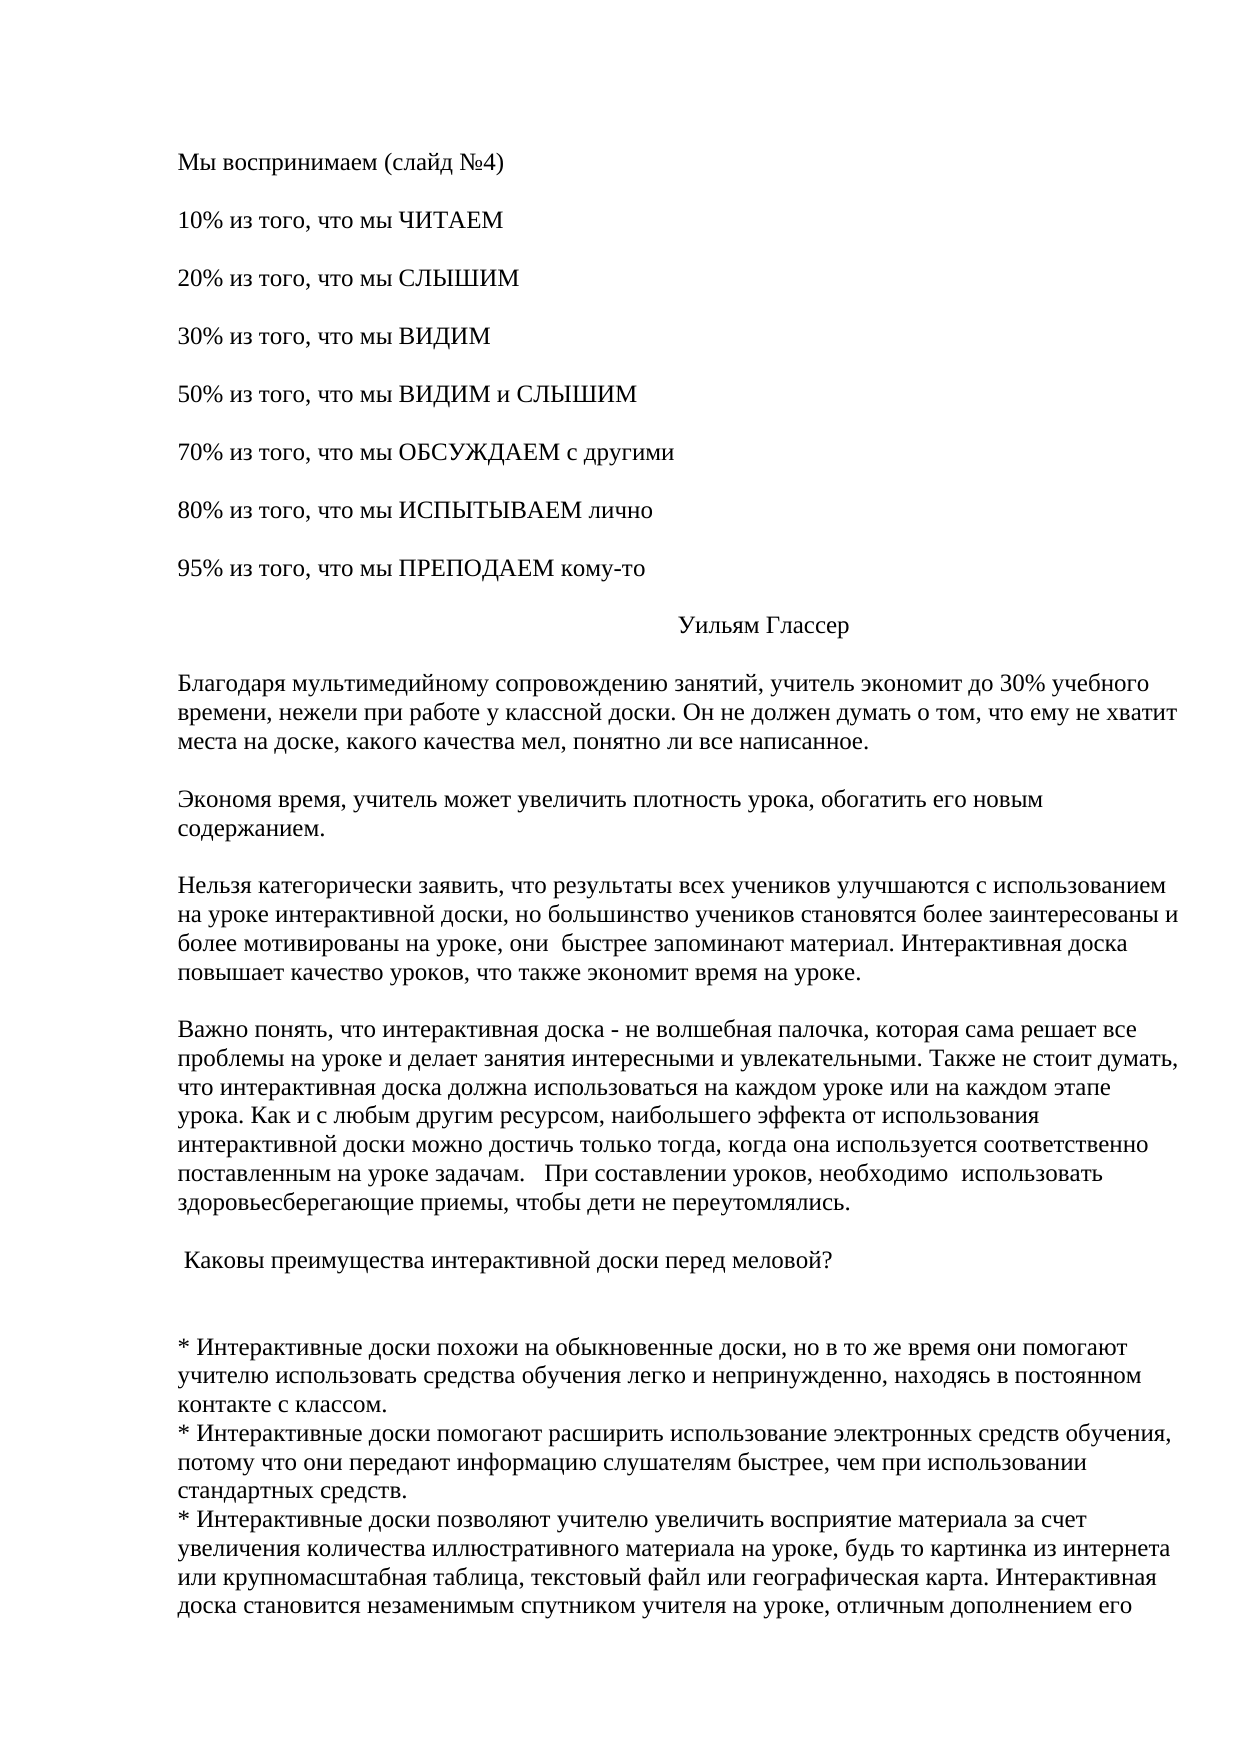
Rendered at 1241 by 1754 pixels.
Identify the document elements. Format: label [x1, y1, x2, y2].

table_header [177, 118, 1181, 1619]
